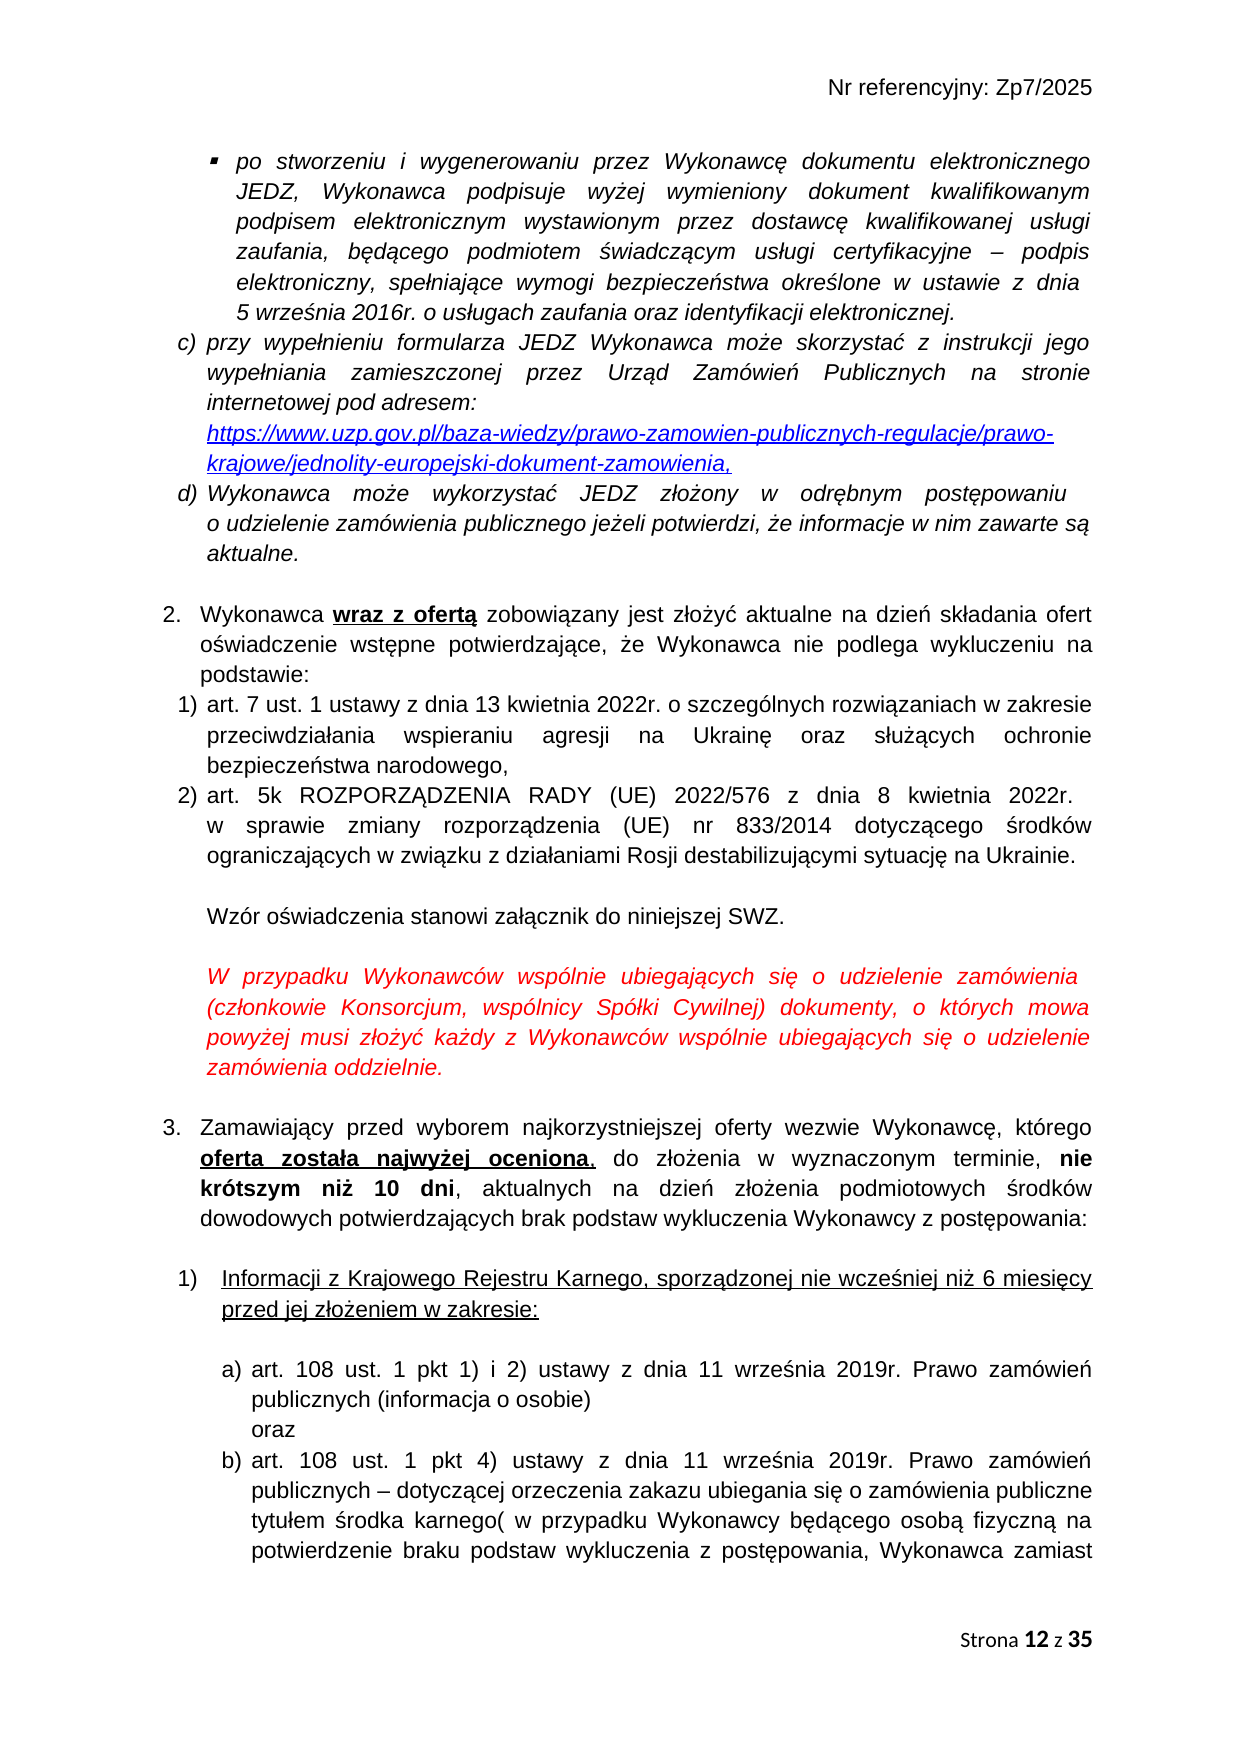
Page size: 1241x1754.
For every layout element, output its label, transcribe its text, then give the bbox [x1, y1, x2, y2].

text oraz [251, 1416, 1093, 1443]
list Wykonawca może wykorzystać JEDZ złożony w odrębnym postępowaniu o udzielenie zamówienia publicznego jeżeli potwierdzi, że informacje w nim zawarte są aktualne. [177, 480, 1093, 567]
list przy wypełnieniu formularza JEDZ Wykonawca może skorzystać z instrukcji jego wypełniania zamieszczonej przez Urząd Zamówień Publicznych na stronie internetowej pod adresem: [177, 329, 1093, 416]
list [221, 1447, 1093, 1563]
text https://www.uzp.gov.pl/baza-wiedzy/prawo-zamowien-publicznych-regulacje/prawo-krajowe/jednolity-europejski-dokument-zamowienia, [207, 419, 1093, 476]
text Wzór oświadczenia stanowi załącznik do niniejszej SWZ. [207, 903, 1093, 929]
text W przypadku Wykonawców wspólnie ubiegających się o udzielenie zamówienia (członkowie Konsorcjum, wspólnicy Spółki Cywilnej) dokumenty, o których mowa powyżej musi złożyć każdy z Wykonawców wspólnie ubiegających się o udzielenie zamówienia oddzielnie. [207, 963, 1093, 1080]
list Informacji z Krajowego Rejestru Karnego, sporządzonej nie wcześniej niż 6 miesięcy przed jej złożeniem w zakresie: [177, 1265, 1093, 1322]
list art. 7 ust. 1 ustawy z dnia 13 kwietnia 2022r. o szczególnych rozwiązaniach w zakresie przeciwdziałania wspieraniu agresji na Ukrainę oraz służących ochronie bezpieczeństwa narodowego, [177, 691, 1093, 778]
list Wykonawca wraz z ofertą zobowiązany jest złożyć aktualne na dzień składania ofert oświadczenie wstępne potwierdzające, że Wykonawca nie podlega wykluczeniu na podstawie: [162, 601, 1093, 687]
list art. 108 ust. 1 pkt 1) i 2) ustawy z dnia 11 września 2019r. Prawo zamówień publicznych (informacja o osobie) [221, 1356, 1093, 1412]
list po stworzeniu i wygenerowaniu przez Wykonawcę dokumentu elektronicznego JEDZ, Wykonawca podpisuje wyżej wymieniony dokument kwalifikowanym podpisem elektronicznym wystawionym przez dostawcę kwalifikowanej usługi zaufania, będącego podmiotem świadczącym usługi certyfikacyjne – podpis elektroniczny, spełniające wymogi bezpieczeństwa określone w ustawie z dnia 5 września 2016r. o usługach zaufania oraz identyfikacji elektronicznej. [207, 148, 1093, 325]
list Zamawiający przed wyborem najkorzystniejszej oferty wezwie Wykonawcę, którego oferta została najwyżej oceniona, do złożenia w wyznaczonym terminie, nie krótszym niż 10 dni, aktualnych na dzień złożenia podmiotowych środków dowodowych potwierdzających brak podstaw wykluczenia Wykonawcy z postępowania: [162, 1114, 1093, 1231]
list art. 5k ROZPORZĄDZENIA RADY (UE) 2022/576 z dnia 8 kwietnia 2022r. w sprawie zmiany rozporządzenia (UE) nr 833/2014 dotyczącego środków ograniczających w związku z działaniami Rosji destabilizującymi sytuację na Ukrainie. [177, 782, 1093, 869]
